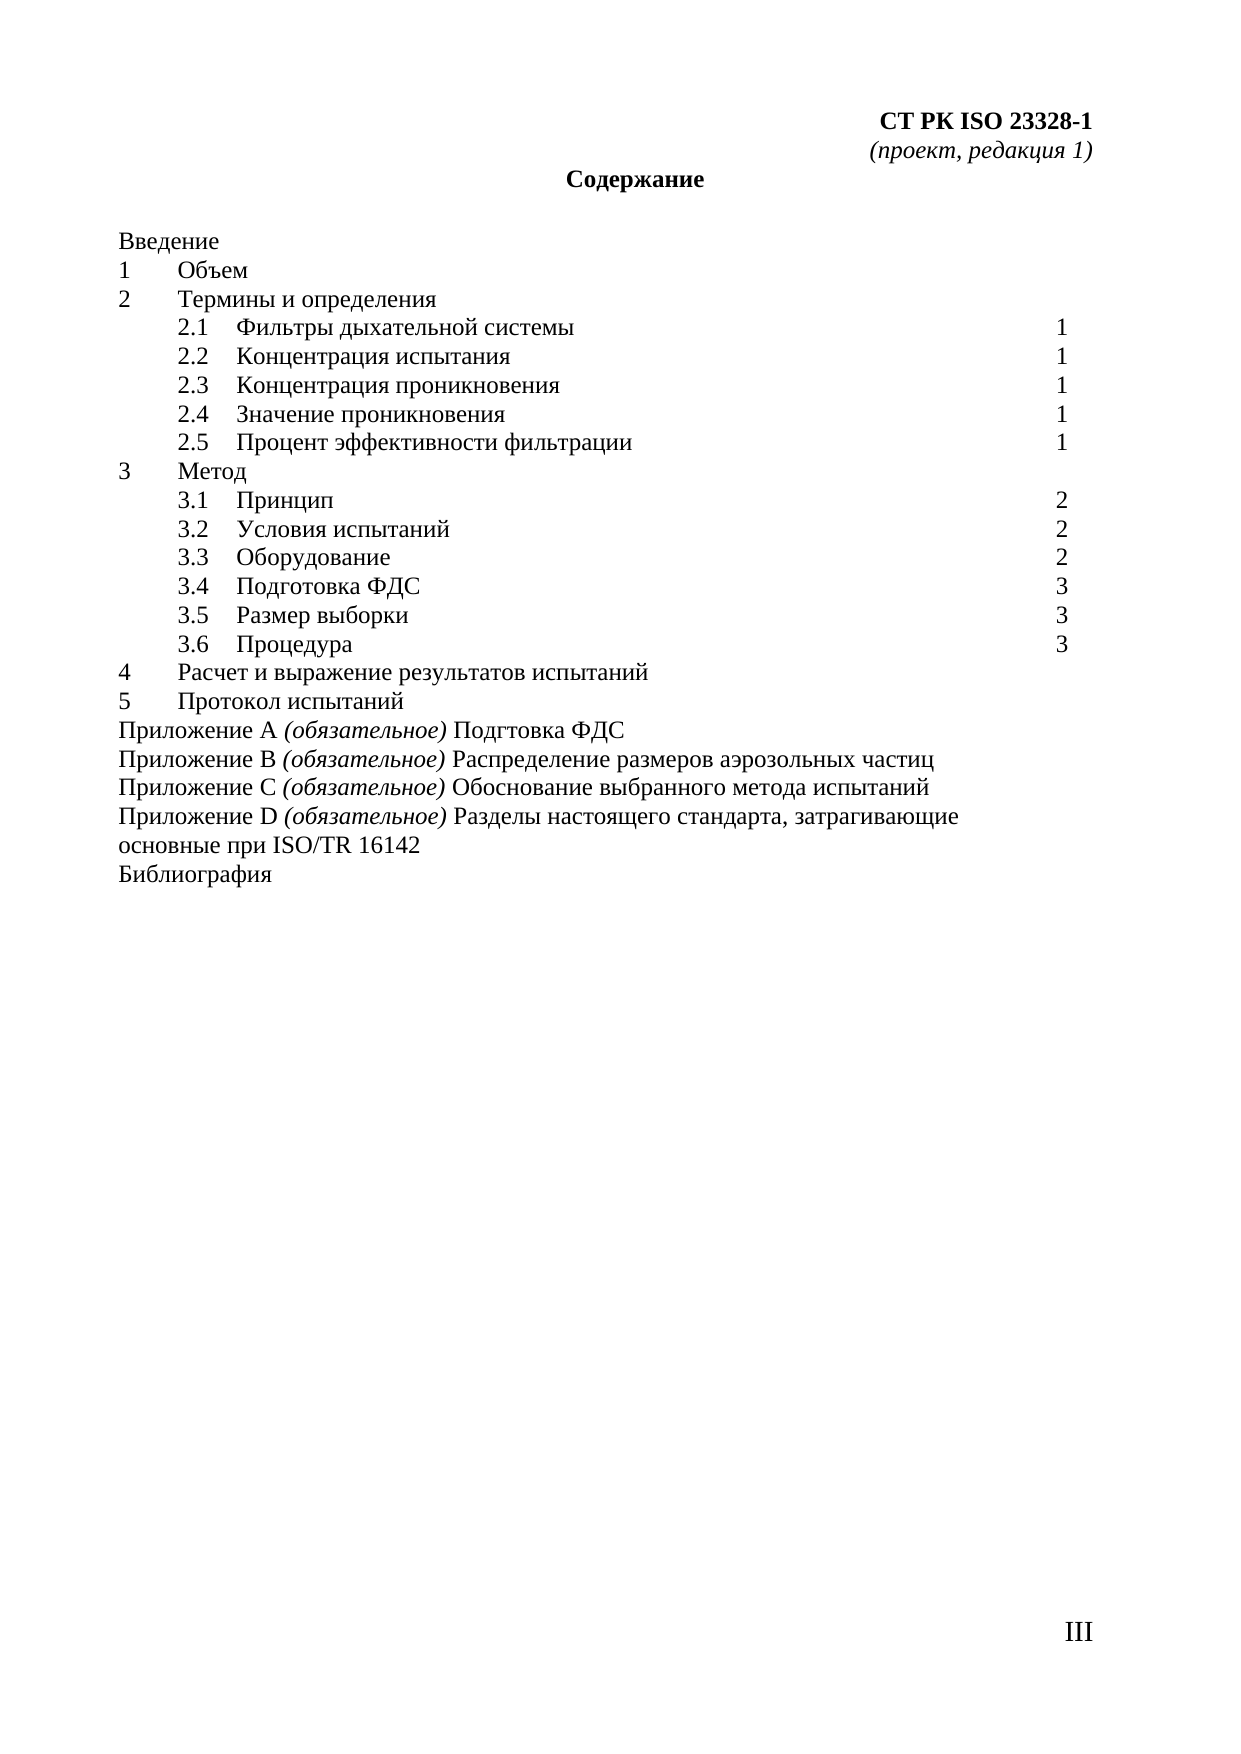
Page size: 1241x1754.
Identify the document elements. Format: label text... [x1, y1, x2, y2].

text Содержание [118, 164, 1092, 193]
text Приложение А (обязательное) Подгтовка ФДС 6 [118, 715, 1044, 744]
text 3.1 Принцип 2 [118, 485, 1081, 514]
text 3.4 Подготовка ФДС 3 [118, 571, 1081, 600]
text 3.2 Условия испытаний 2 [118, 514, 1081, 542]
text Приложение B (обязательное) Распределение размеров аэрозольных частиц 9 [118, 744, 1044, 772]
text Библиография 13 [118, 859, 1044, 887]
text 2.5 Процент эффективности фильтрации 1 [118, 427, 1081, 456]
text 3.3 Оборудование 2 [118, 542, 1081, 571]
text Приложение D (обязательное) Разделы настоящего стандарта, затрагивающие основные при ISO/TR 16142 12 [118, 801, 1044, 859]
text 3.5 Размер выборки 3 [118, 600, 1081, 629]
text 4 Расчет и выражение результатов испытаний 4 [118, 657, 1044, 686]
text 3 Метод 2 [118, 456, 1044, 485]
text 1 Объем 1 [118, 255, 1044, 284]
text Введение IV [118, 226, 1044, 255]
text 5 Протокол испытаний 5 [118, 686, 1044, 715]
text Приложение C (обязательное) Обоснование выбранного метода испытаний 10 [118, 772, 1044, 801]
text 2.3 Концентрация проникновения 1 [118, 370, 1081, 399]
text 2.2 Концентрация испытания 1 [118, 341, 1081, 370]
text 3.6 Процедура 3 [118, 629, 1081, 657]
text 2.1 Фильтры дыхательной системы 1 [118, 312, 1081, 341]
text 2.4 Значение проникновения 1 [118, 399, 1081, 427]
text 2 Термины и определения 1 [118, 284, 1044, 312]
